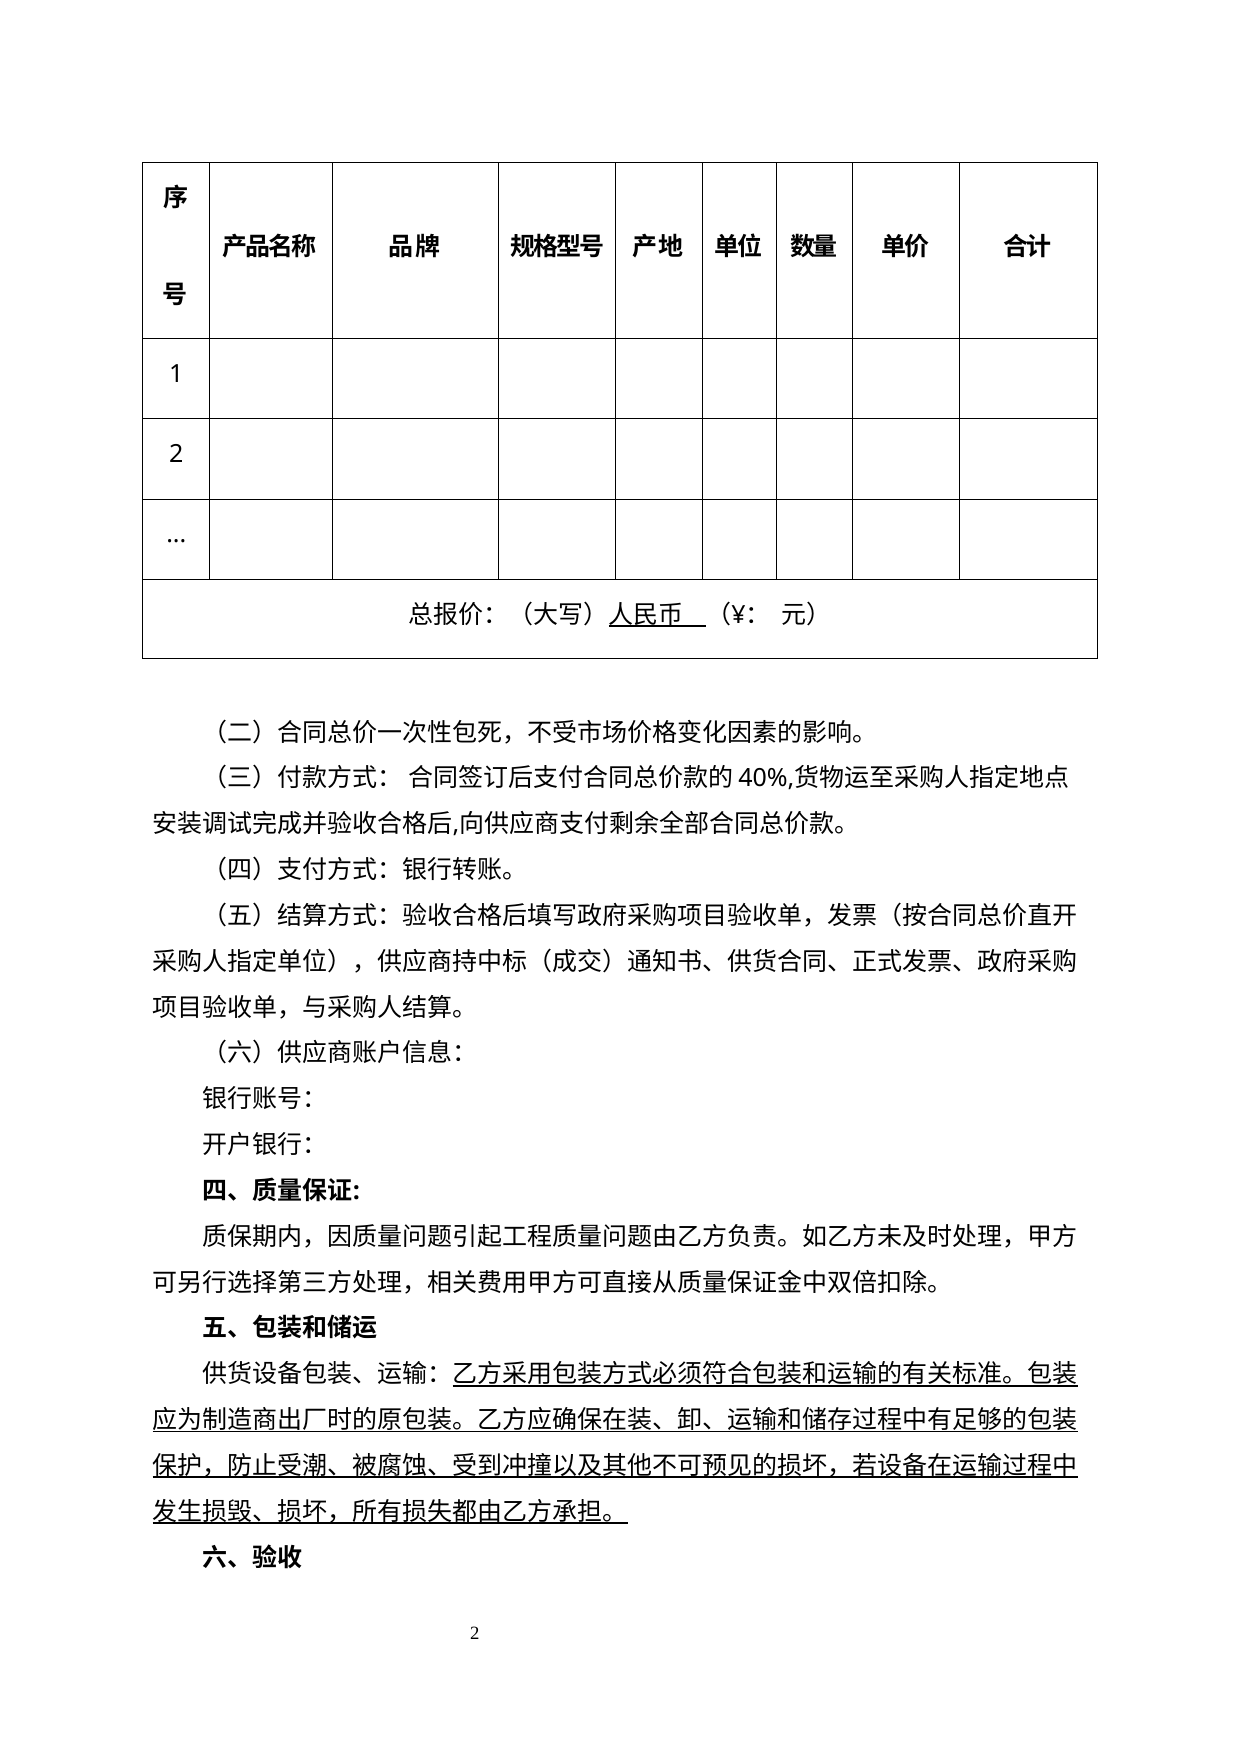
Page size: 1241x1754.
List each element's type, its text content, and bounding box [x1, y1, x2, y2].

table_cell [703, 419, 776, 499]
text （五）结算方式：验收合格后填写政府采购项目验收单，发票（按合同总价直开采购人指定单位），供应商持中标（成交）通知书、供货合同、正式发票、政府采购项目验收单，与采购人结算。 [152, 888, 1088, 1025]
table_cell [853, 419, 959, 499]
table_cell [777, 339, 852, 418]
text 银行账号： [152, 1071, 1088, 1117]
text 供货设备包装、运输：乙方采用包装方式必须符合包装和运输的有关标准。包装应为制造商出厂时的原包装。乙方应确保在装、卸、运输和储存过程中有足够的包装保护，防止受潮、被腐蚀、受到冲撞以及其他不可预见的损坏，若设备在运输过程中发生损毁、损坏，所有损失都由乙方承担。 [152, 1346, 1088, 1529]
text （六）供应商账户信息： [152, 1025, 1088, 1071]
table_cell 总报价：（大写）人民币 （¥： 元） [143, 580, 1097, 657]
table_cell ... [143, 500, 209, 579]
text 六、验收 [152, 1529, 1088, 1575]
table_cell [616, 500, 702, 579]
table_cell [210, 500, 332, 579]
text 五、包装和储运 [152, 1300, 1088, 1346]
table_cell [333, 500, 498, 579]
text （三）付款方式： 合同签订后支付合同总价款的40%,货物运至采购人指定地点安装调试完成并验收合格后,向供应商支付剩余全部合同总价款。 [152, 750, 1088, 842]
table_cell [777, 419, 852, 499]
table_header 单位 [703, 163, 776, 338]
table_header 规格型号 [499, 163, 615, 338]
table_header 单价 [853, 163, 959, 338]
table_cell [777, 500, 852, 579]
table_cell [703, 339, 776, 418]
table_cell [499, 339, 615, 418]
table_cell [210, 419, 332, 499]
table_cell [333, 339, 498, 418]
table_cell 1 [143, 339, 209, 418]
text 质保期内，因质量问题引起工程质量问题由乙方负责。如乙方未及时处理，甲方可另行选择第三方处理，相关费用甲方可直接从质量保证金中双倍扣除。 [152, 1208, 1088, 1300]
table_header 合计 [960, 163, 1097, 338]
table_header 序号 [143, 163, 209, 338]
table_header 产品名称 [210, 163, 332, 338]
table_header 数量 [777, 163, 852, 338]
table_cell [960, 500, 1097, 579]
table_cell [210, 339, 332, 418]
table_header 品 牌 [333, 163, 498, 338]
text （二）合同总价一次性包死，不受市场价格变化因素的影响。 [152, 704, 1088, 750]
text 四、质量保证: [152, 1163, 1088, 1208]
table_header 产 地 [616, 163, 702, 338]
table_cell [499, 500, 615, 579]
table_cell [960, 339, 1097, 418]
table_cell [703, 500, 776, 579]
table_cell 2 [143, 419, 209, 499]
table_cell [616, 339, 702, 418]
table_cell [853, 339, 959, 418]
table_cell [853, 500, 959, 579]
table_cell [333, 419, 498, 499]
table_cell [616, 419, 702, 499]
table_cell [499, 419, 615, 499]
text （四）支付方式：银行转账。 [152, 842, 1088, 888]
table_cell [960, 419, 1097, 499]
text 开户银行： [152, 1117, 1088, 1163]
